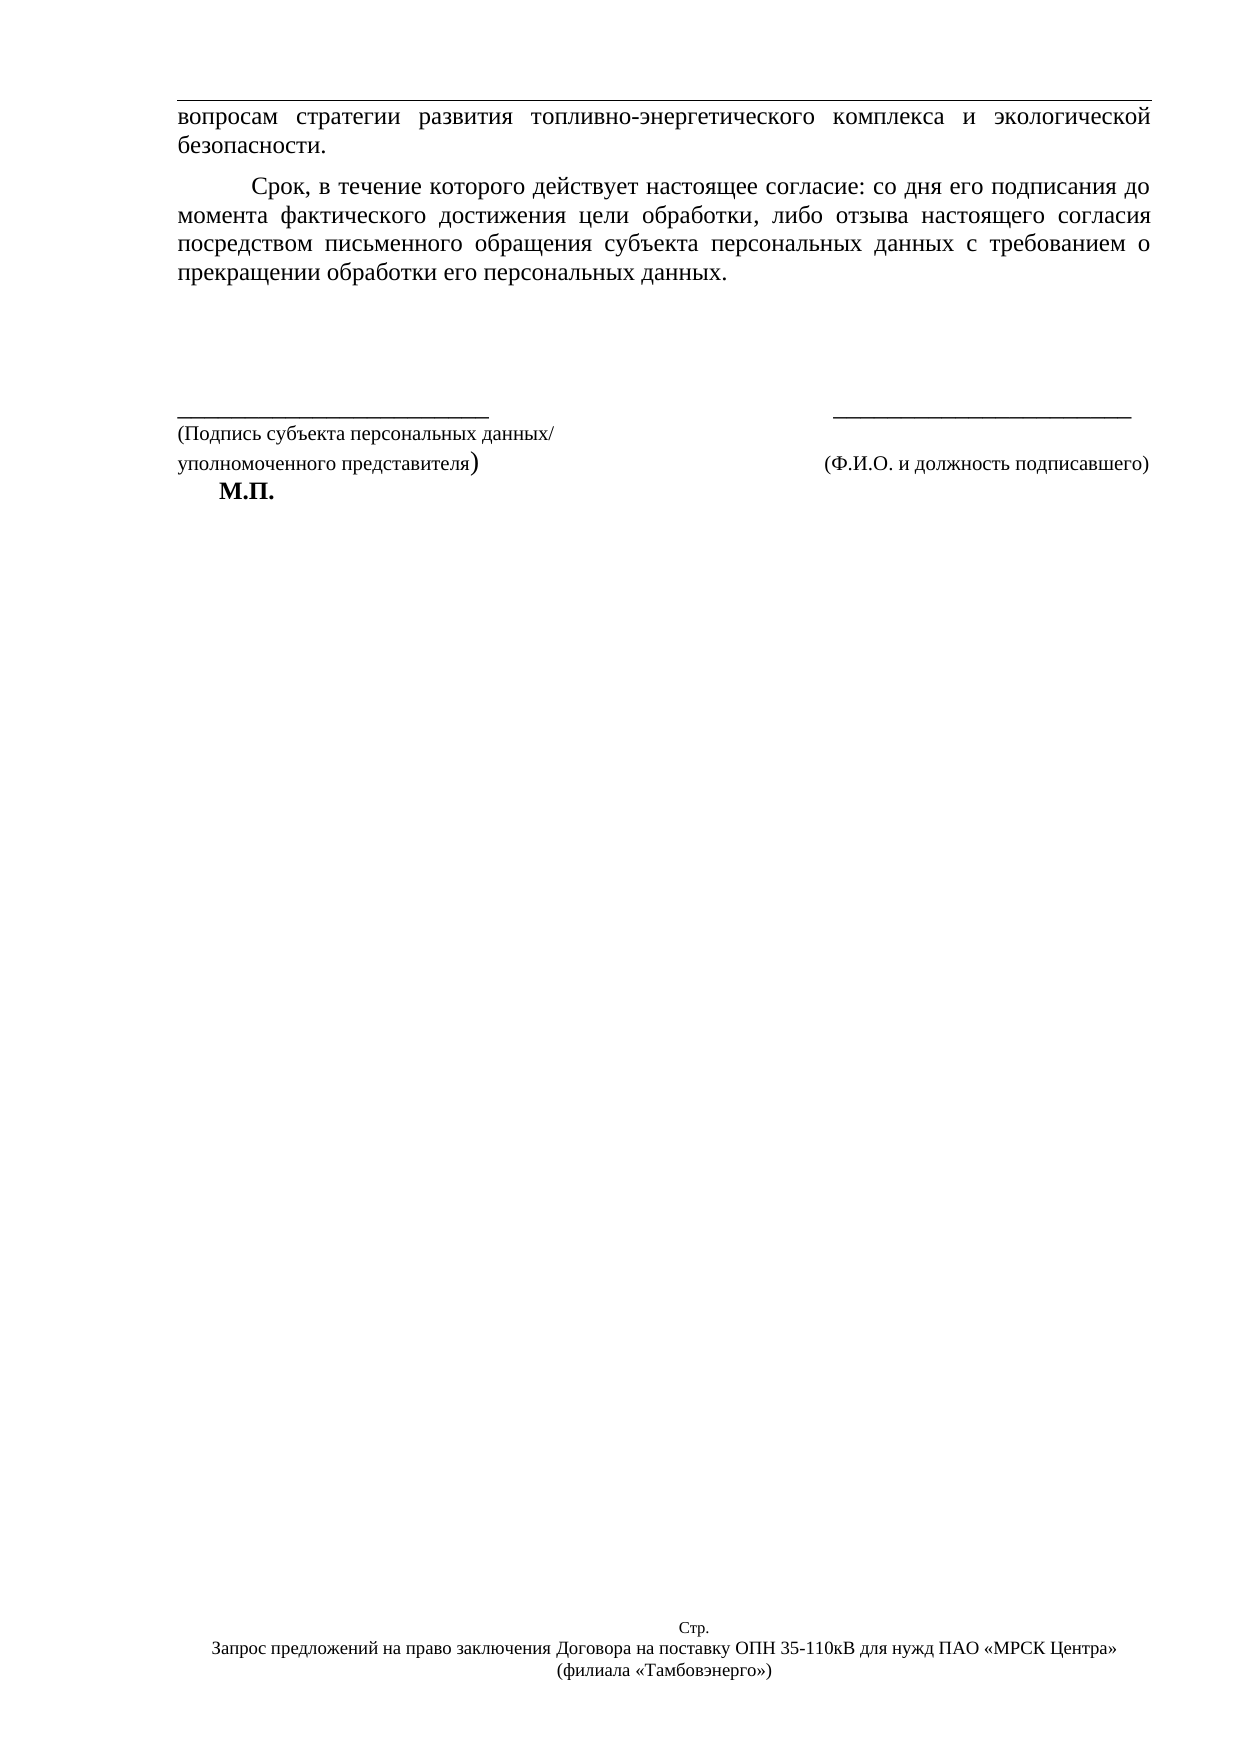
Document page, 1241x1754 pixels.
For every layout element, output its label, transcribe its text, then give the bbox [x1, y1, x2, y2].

text уполномоченного представителя) (Ф.И.О. и должность подписавшего) [177, 445, 1152, 476]
text (Подпись субъекта персональных данных/ [177, 421, 1152, 445]
text М.П. [177, 476, 1152, 505]
text _______________________ ______________________ [177, 389, 1152, 421]
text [177, 101, 1152, 158]
text Срок, в течение которого действует настоящее согласие: со дня его подписания до момента фактического достижения цели обработки, либо отзыва настоящего согласия посредством письменного обращения субъекта персональных данных с требованием о прекращении обработки его персональных данных. [177, 171, 1152, 286]
